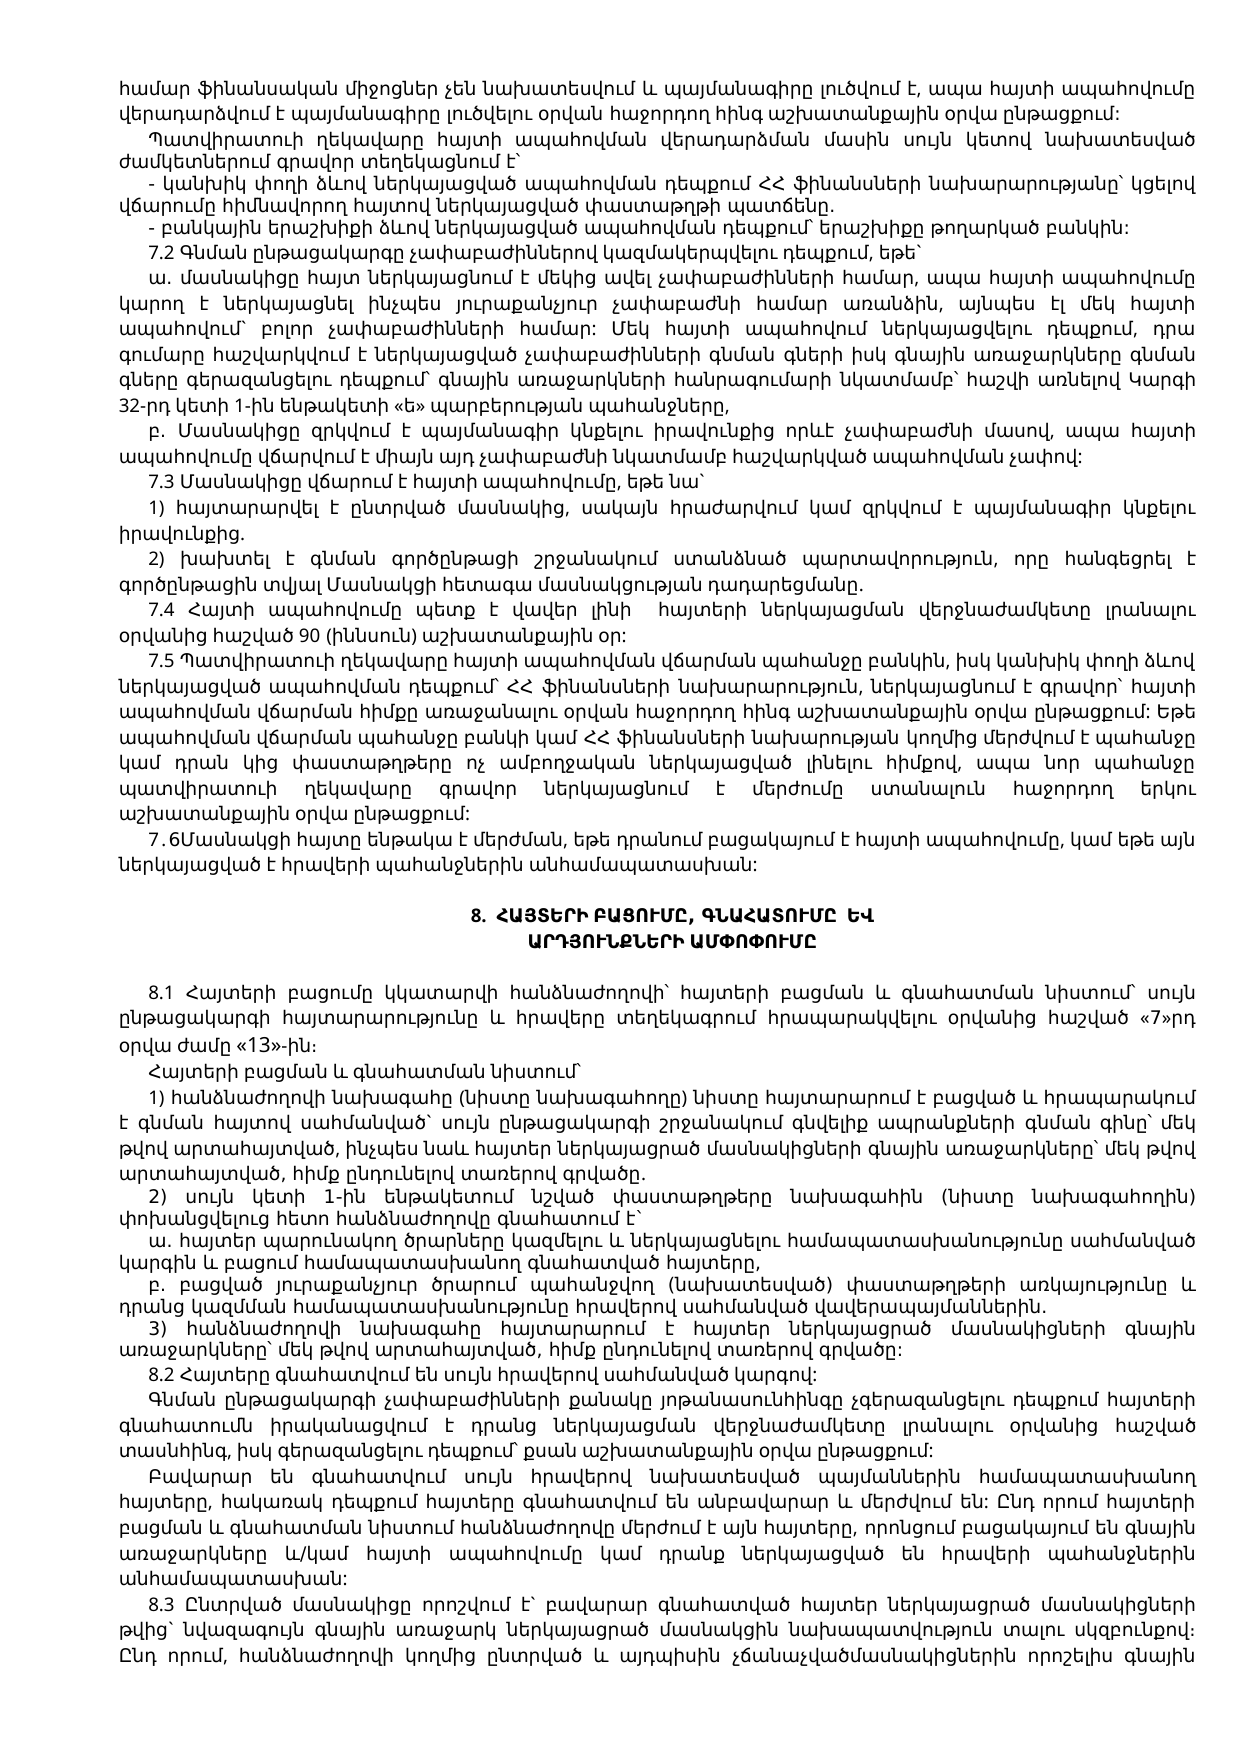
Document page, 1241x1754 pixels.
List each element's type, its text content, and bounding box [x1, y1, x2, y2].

text 3) հանձնաժողովի նախագահը հայտարարում է հայտեր ներկայացրած մասնակիցների գնային առաջարկները՝ մեկ թվով արտահայտված, հիմք ընդունելով տառերով գրվածը: [118, 1317, 1196, 1361]
text 7․6Մասնակցի հայտը ենթակա է մերժման, եթե դրանում բացակայում է հայտի ապահովումը, կամ եթե այն ներկայացված է հրավերի պահանջներին անհամապատասխան: [118, 826, 1196, 877]
text ա. մասնակիցը հայտ ներկայացնում է մեկից ավել չափաբաժինների համար, ապա հայտի ապահովումը կարող է ներկայացնել ինչպես յուրաքանչյուր չափաբաժնի համար առանձին, այնպես էլ մեկ հայտի ապահովում` բոլոր չափաբաժինների համար: Մեկ հայտի ապահովում ներկայացվելու դեպքում, դրա գումարը հաշվարկվում է ներկայացված չափաբաժինների գնման գների իսկ գնային առաջարկները գնման գները գերազանցելու դեպքում՝ գնային առաջարկների հանրագումարի նկատմամբ՝ հաշվի առնելով Կարգի 32-րդ կետի 1-ին ենթակետի «ե» պարբերության պահանջները, [118, 264, 1196, 418]
text 7.3 Մասնակիցը վճարում է հայտի ապահովումը, եթե նա` [118, 469, 1196, 494]
text Բավարար են գնահատվում սույն հրավերով նախատեսված պայմաններին համապատասխանող հայտերը, հակառակ դեպքում հայտերը գնահատվում են անբավարար և մերժվում են: Ընդ որում հայտերի բացման և գնահատման նիստում հանձնաժողովը մերժում է այն հայտերը, որոնցում բացակայում են գնային առաջարկները և/կամ հայտի ապահովումը կամ դրանք ներկայացված են հրավերի պահանջներին անհամապատասխան: [118, 1463, 1196, 1591]
text 1) հայտարարվել է ընտրված մասնակից, սակայն հրաժարվում կամ զրկվում է պայմանագիր կնքելու իրավունքից. [118, 494, 1196, 545]
text ա. հայտեր պարունակող ծրարները կազմելու և ներկայացնելու համապատասխանությունը սահմանված կարգին և բացում համապատասխանող գնահատված հայտերը, [118, 1230, 1196, 1274]
text Հայտերի բացման և գնահատման նիստում՝ [118, 1059, 1196, 1084]
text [118, 1591, 1196, 1667]
text 8. ՀԱՅՏԵՐԻ ԲԱՑՈՒՄԸ, ԳՆԱՀԱՏՈՒՄԸ ԵՎ [118, 903, 1196, 928]
text ԱՐԴՅՈՒՆՔՆԵՐԻ ԱՄՓՈՓՈՒՄԸ [118, 928, 1196, 954]
text Գնման ընթացակարգի չափաբաժինների քանակը յոթանասունհինգը չգերազանցելու դեպքում հայտերի գնահատումն իրականացվում է դրանց ներկայացման վերջնաժամկետը լրանալու օրվանից հաշված տասնհինգ, իսկ գերազանցելու դեպքում՝ քսան աշխատանքային օրվա ընթացքում: [118, 1387, 1196, 1463]
text - կանխիկ փողի ձևով ներկայացված ապահովման դեպքում ՀՀ ֆինանսների նախարարությանը՝ կցելով վճարումը հիմնավորող հայտով ներկայացված փաստաթղթի պատճենը. [118, 173, 1196, 217]
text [118, 75, 1196, 126]
text 7.4 Հայտի ապահովումը պետք է վավեր լինի հայտերի ներկայացման վերջնաժամկետը լրանալու օրվանից հաշված 90 (իննսուն) աշխատանքային օր: [118, 596, 1196, 647]
text 7.2 Գնման ընթացակարգը չափաբաժիններով կազմակերպվելու դեպքում, եթե` [118, 239, 1196, 264]
text բ. բացված յուրաքանչյուր ծրարում պահանջվող (նախատեսված) փաստաթղթերի առկայությունը և դրանց կազմման համապատասխանությունը հրավերով սահմանված վավերապայմաններին. [118, 1274, 1196, 1317]
text 2) սույն կետի 1-ին ենթակետում նշված փաստաթղթերը նախագահին (նիստը նախագահողին) փոխանցվելուց հետո հանձնաժողովը գնահատում է` [118, 1186, 1196, 1230]
text 7.5 Պատվիրատուի ղեկավարը հայտի ապահովման վճարման պահանջը բանկին, իսկ կանխիկ փողի ձևով ներկայացված ապահովման դեպքում՝ ՀՀ ֆինանսների նախարարություն, ներկայացնում է գրավոր՝ հայտի ապահովման վճարման հիմքը առաջանալու օրվան հաջորդող հինգ աշխատանքային օրվա ընթացքում: Եթե ապահովման վճարման պահանջը բանկի կամ ՀՀ ֆինանսների նախարության կողմից մերժվում է պահանջը կամ դրան կից փաստաթղթերը ոչ ամբողջական ներկայացված լինելու հիմքով, ապա նոր պահանջը պատվիրատուի ղեկավարը գրավոր ներկայացնում է մերժումը ստանալուն հաջորդող երկու աշխատանքային օրվա ընթացքում: [118, 647, 1196, 826]
text բ. Մասնակիցը զրկվում է պայմանագիր կնքելու իրավունքից որևէ չափաբաժնի մասով, ապա հայտի ապահովումը վճարվում է միայն այդ չափաբաժնի նկատմամբ հաշվարկված ապահովման չափով: [118, 418, 1196, 469]
text 1) հանձնաժողովի նախագահը (նիստը նախագահողը) նիստը հայտարարում է բացված և հրապարակում է գնման հայտով սահմանված` սույն ընթացակարգի շրջանակում գնվելիք ապրանքների գնման գինը՝ մեկ թվով արտահայտված, ինչպես նաև հայտեր ներկայացրած մասնակիցների գնային առաջարկները՝ մեկ թվով արտահայտված, հիմք ընդունելով տառերով գրվածը. [118, 1084, 1196, 1186]
text 8.2 Հայտերը գնահատվում են սույն հրավերով սահմանված կարգով: [118, 1361, 1196, 1387]
text 2) խախտել է գնման գործընթացի շրջանակում ստանձնած պարտավորություն, որը հանգեցրել է գործընթացին տվյալ Մասնակցի հետագա մասնակցության դադարեցմանը. [118, 545, 1196, 596]
text 8.1 Հայտերի բացումը կկատարվի հանձնաժողովի՝ հայտերի բացման և գնահատման նիստում՝ սույն ընթացակարգի հայտարարությունը և հրավերը տեղեկագրում հրապարակվելու օրվանից հաշված «7»րդ օրվա ժամը «13»-ին։ [118, 979, 1196, 1059]
text - բանկային երաշխիքի ձևով ներկայացված ապահովման դեպքում՝ երաշխիքը թողարկած բանկին: [118, 217, 1196, 239]
text Պատվիրատուի ղեկավարը հայտի ապահովման վերադարձման մասին սույն կետով նախատեսված ժամկետներում գրավոր տեղեկացնում է՝ [118, 126, 1196, 173]
